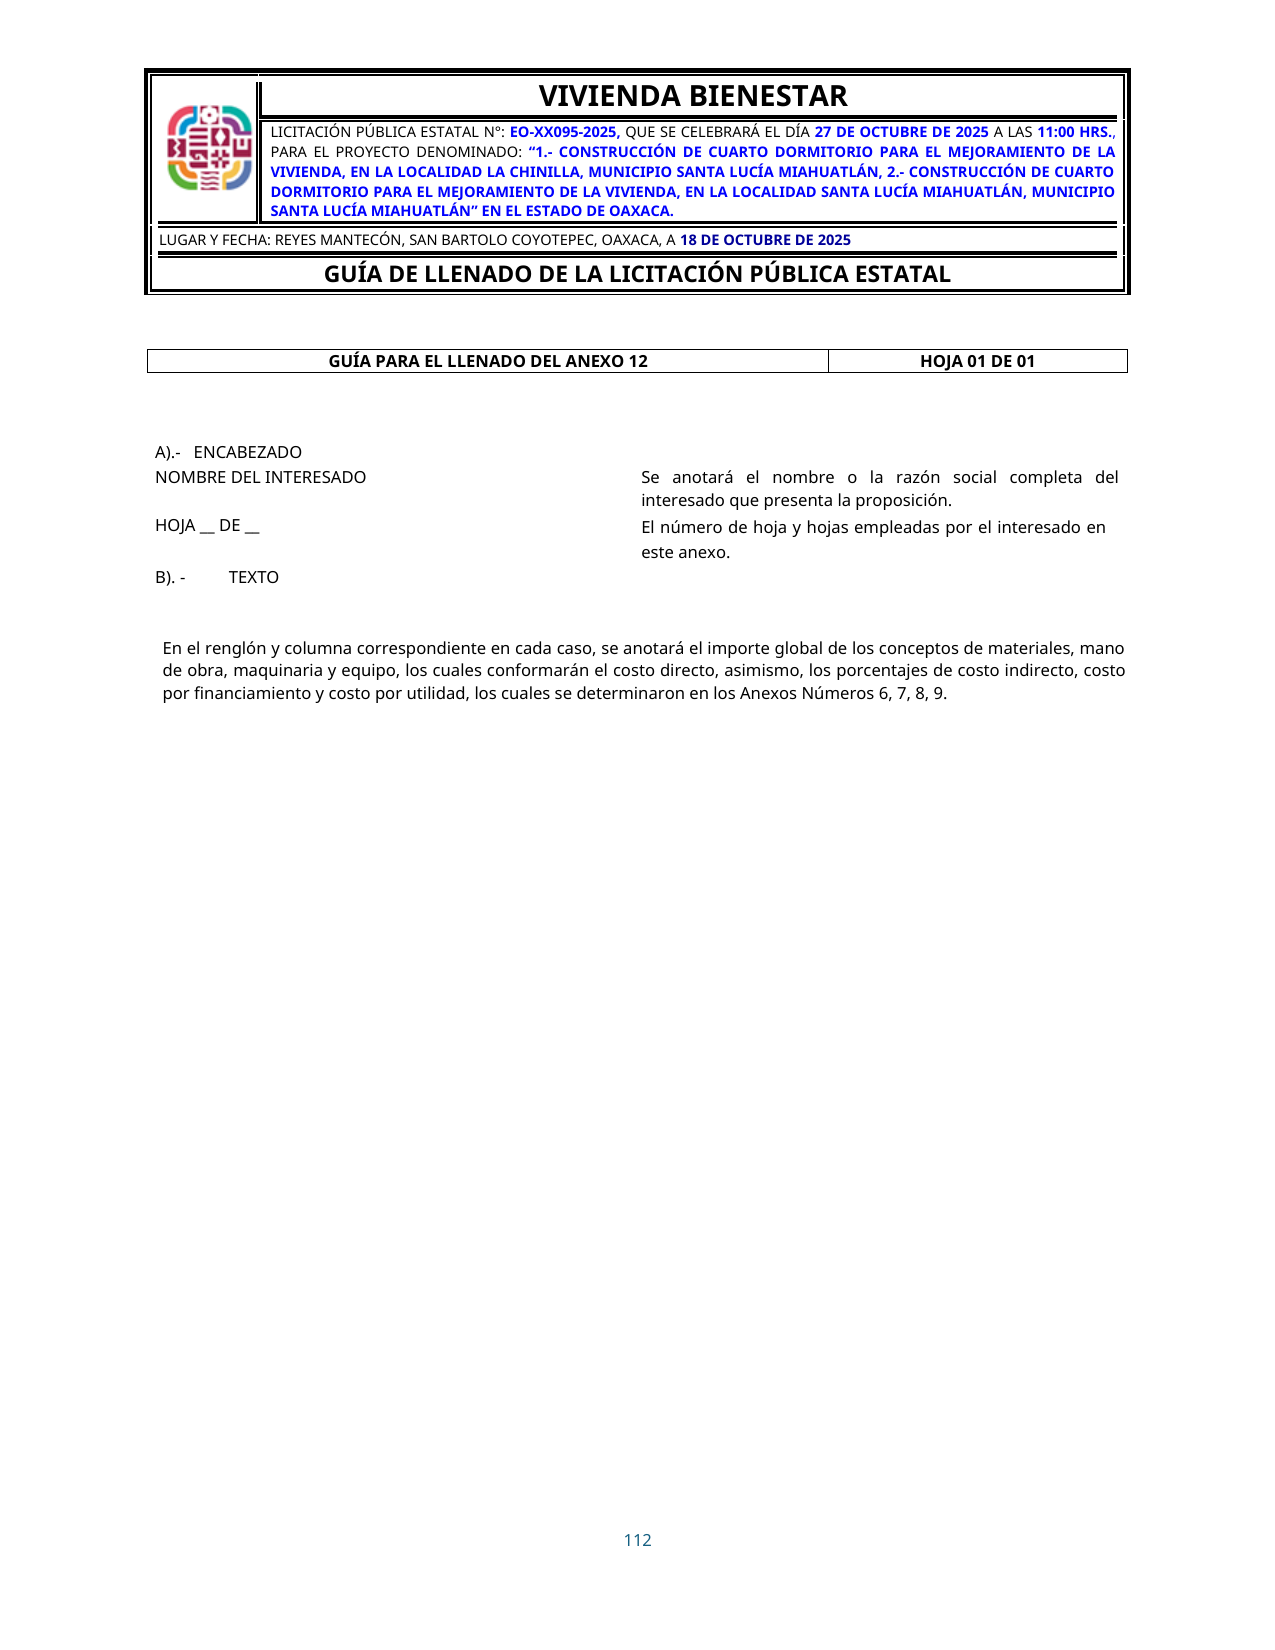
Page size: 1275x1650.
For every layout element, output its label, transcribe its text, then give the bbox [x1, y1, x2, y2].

text En el renglón y columna correspondiente en cada caso, se anotará el importe global de los conceptos de materiales, mano de obra, maquinaria y equipo, los cuales conformarán el costo directo, asimismo, los porcentajes de costo indirecto, costo por financiamiento y costo por utilidad, los cuales se determinaron en los Anexos Números 6, 7, 8, 9. [162, 636, 1127, 704]
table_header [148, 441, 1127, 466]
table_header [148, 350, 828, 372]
picture [258, 97, 263, 196]
picture [156, 97, 256, 196]
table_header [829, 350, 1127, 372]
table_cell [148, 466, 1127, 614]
